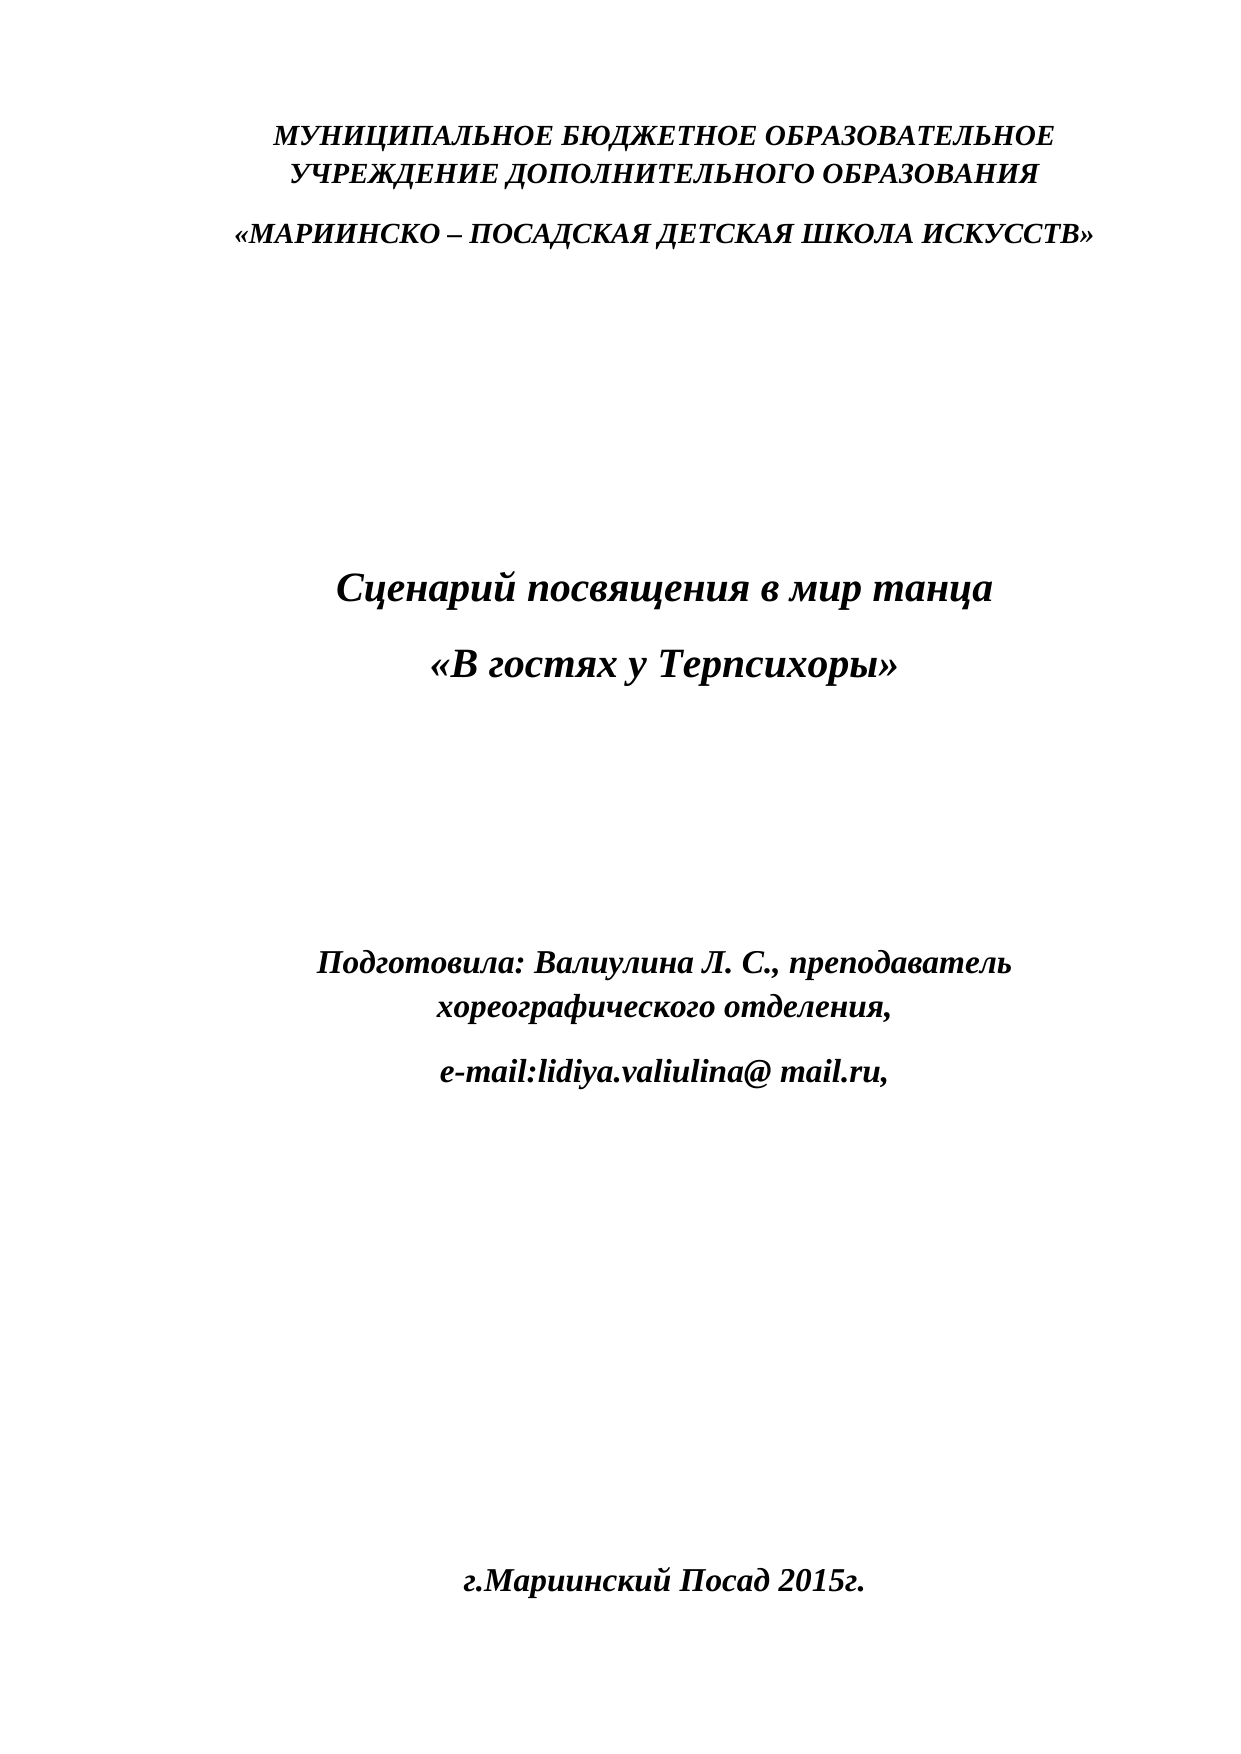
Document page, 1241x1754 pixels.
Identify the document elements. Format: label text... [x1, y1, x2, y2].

text г.Мариинский Посад 2015г. [177, 1561, 1152, 1599]
text «В гостях у Терпсихоры» [177, 638, 1152, 686]
text МУНИЦИПАЛЬНОЕ БЮДЖЕТНОЕ ОБРАЗОВАТЕЛЬНОЕ УЧРЕЖДЕНИЕ ДОПОЛНИТЕЛЬНОГО ОБРАЗОВАНИЯ [177, 118, 1152, 190]
text Сценарий посвящения в мир танца [177, 563, 1152, 611]
text «МАРИИНСКО – ПОСАДСКАЯ ДЕТСКАЯ ШКОЛА ИСКУССТВ» [177, 216, 1152, 249]
text Подготовила: Валиулина Л. С., преподаватель хореографического отделения, [177, 942, 1152, 1025]
text e-mail:lidiya.valiulina@ mail.ru, [177, 1051, 1152, 1089]
